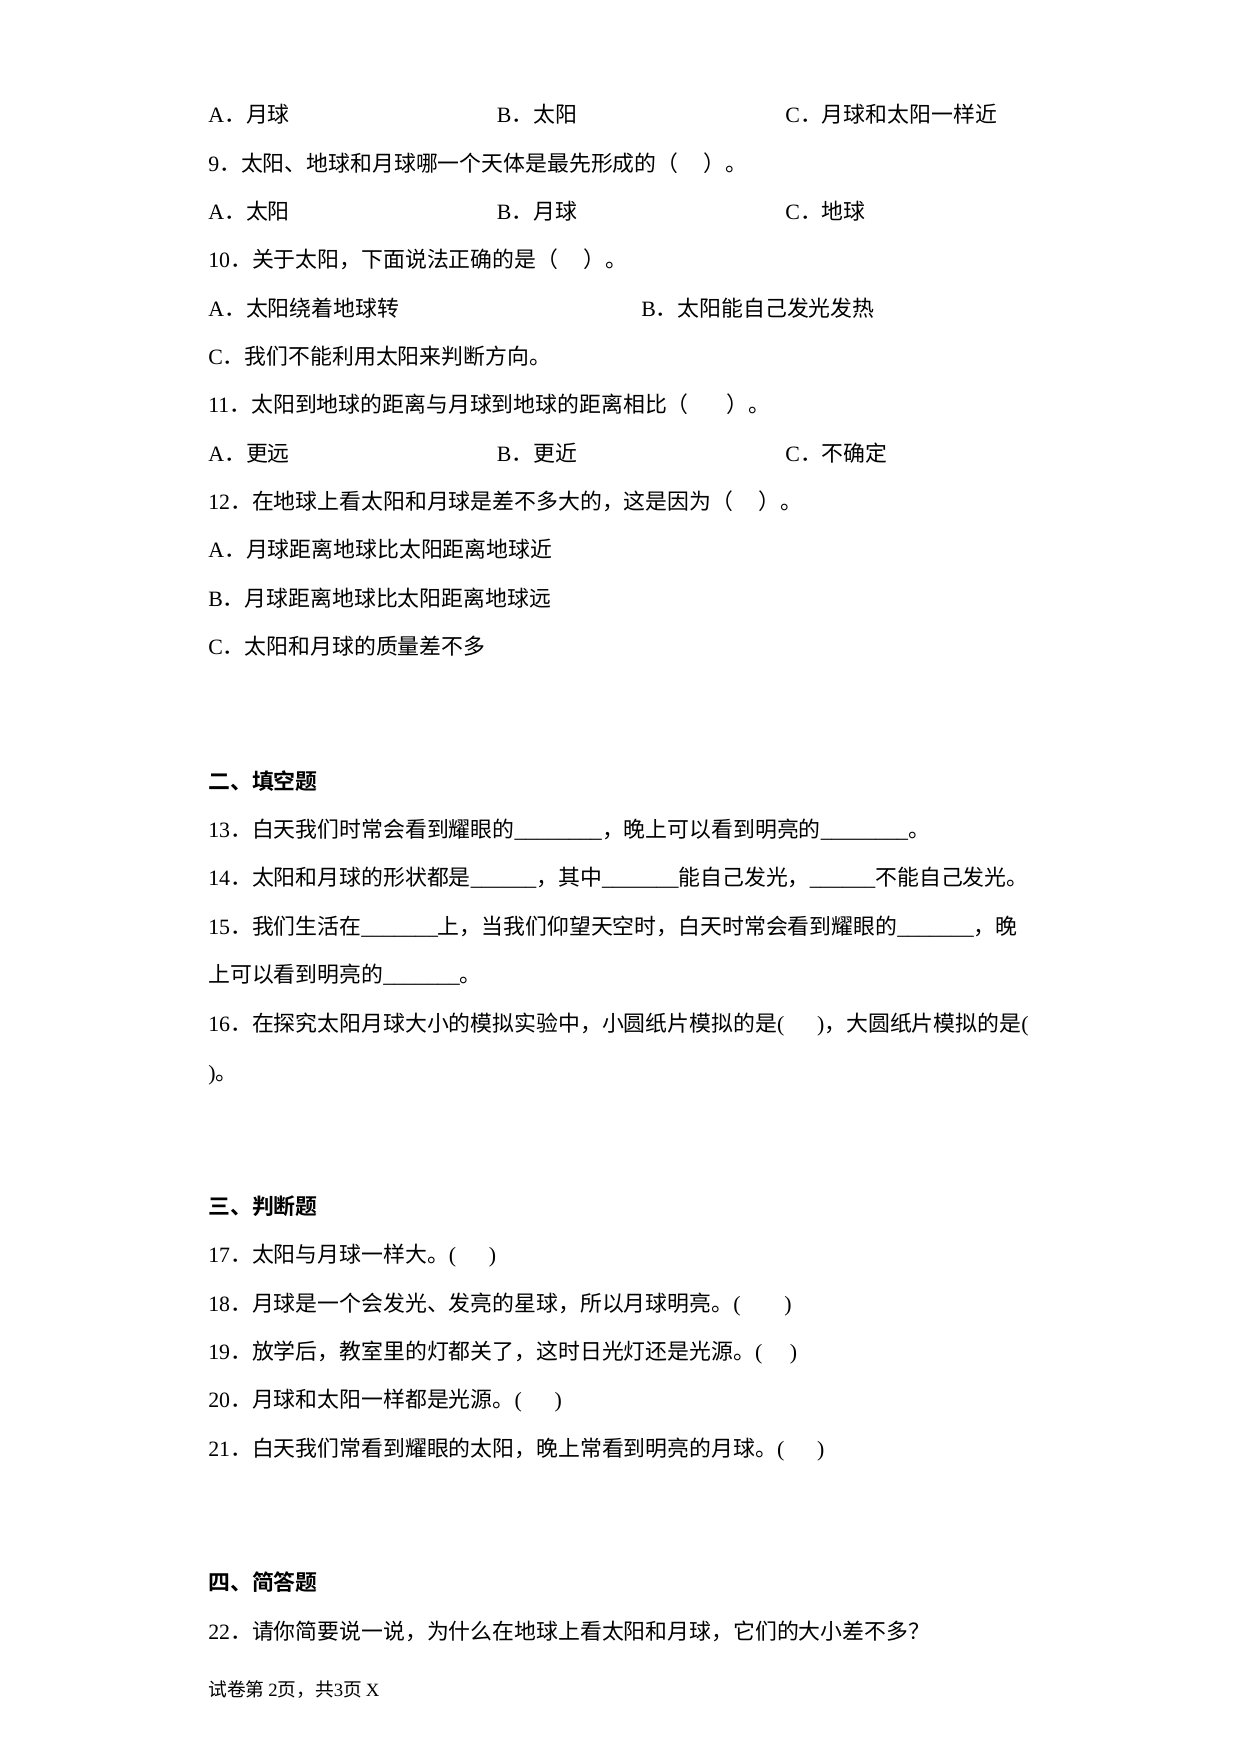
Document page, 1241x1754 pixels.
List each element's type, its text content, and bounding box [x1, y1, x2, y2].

text 10．关于太阳，下面说法正确的是（ ）。 [208, 242, 1032, 274]
text A．太阳绕着地球转 B．太阳能自己发光发热 [208, 290, 1032, 323]
text 三、判断题 [208, 1189, 1032, 1221]
text A．太阳 B．月球 C．地球 [208, 194, 1032, 226]
text 13．白天我们时常会看到耀眼的________，晚上可以看到明亮的________。 [208, 812, 1032, 844]
text A．月球距离地球比太阳距离地球近 [208, 532, 1032, 564]
text 二、填空题 [208, 763, 1032, 796]
text A．更远 B．更近 C．不确定 [208, 435, 1032, 468]
text 9．太阳、地球和月球哪一个天体是最先形成的（ ）。 [208, 145, 1032, 178]
text A．月球 B．太阳 C．月球和太阳一样近 [208, 97, 1032, 129]
text C．我们不能利用太阳来判断方向。 [208, 339, 1032, 371]
text 15．我们生活在_______上，当我们仰望天空时，白天时常会看到耀眼的_______，晚上可以看到明亮的_______。 [208, 908, 1032, 989]
text B．月球距离地球比太阳距离地球远 [208, 580, 1032, 613]
text C．太阳和月球的质量差不多 [208, 629, 1032, 661]
text 17．太阳与月球一样大。( ) [208, 1237, 1032, 1269]
text 16．在探究太阳月球大小的模拟实验中，小圆纸片模拟的是( )，大圆纸片模拟的是( )。 [208, 1005, 1032, 1087]
text 11．太阳到地球的距离与月球到地球的距离相比（ ）。 [208, 387, 1032, 419]
text 22．请你简要说一说，为什么在地球上看太阳和月球，它们的大小差不多？ [208, 1613, 1032, 1646]
text 12．在地球上看太阳和月球是差不多大的，这是因为（ ）。 [208, 484, 1032, 516]
text 20．月球和太阳一样都是光源。( ) [208, 1382, 1032, 1414]
text 21．白天我们常看到耀眼的太阳，晚上常看到明亮的月球。( ) [208, 1430, 1032, 1463]
text 18．月球是一个会发光、发亮的星球，所以月球明亮。( ) [208, 1285, 1032, 1318]
text 14．太阳和月球的形状都是______，其中_______能自己发光，______不能自己发光。 [208, 860, 1032, 892]
text 19．放学后，教室里的灯都关了，这时日光灯还是光源。( ) [208, 1334, 1032, 1366]
text 四、简答题 [208, 1565, 1032, 1597]
